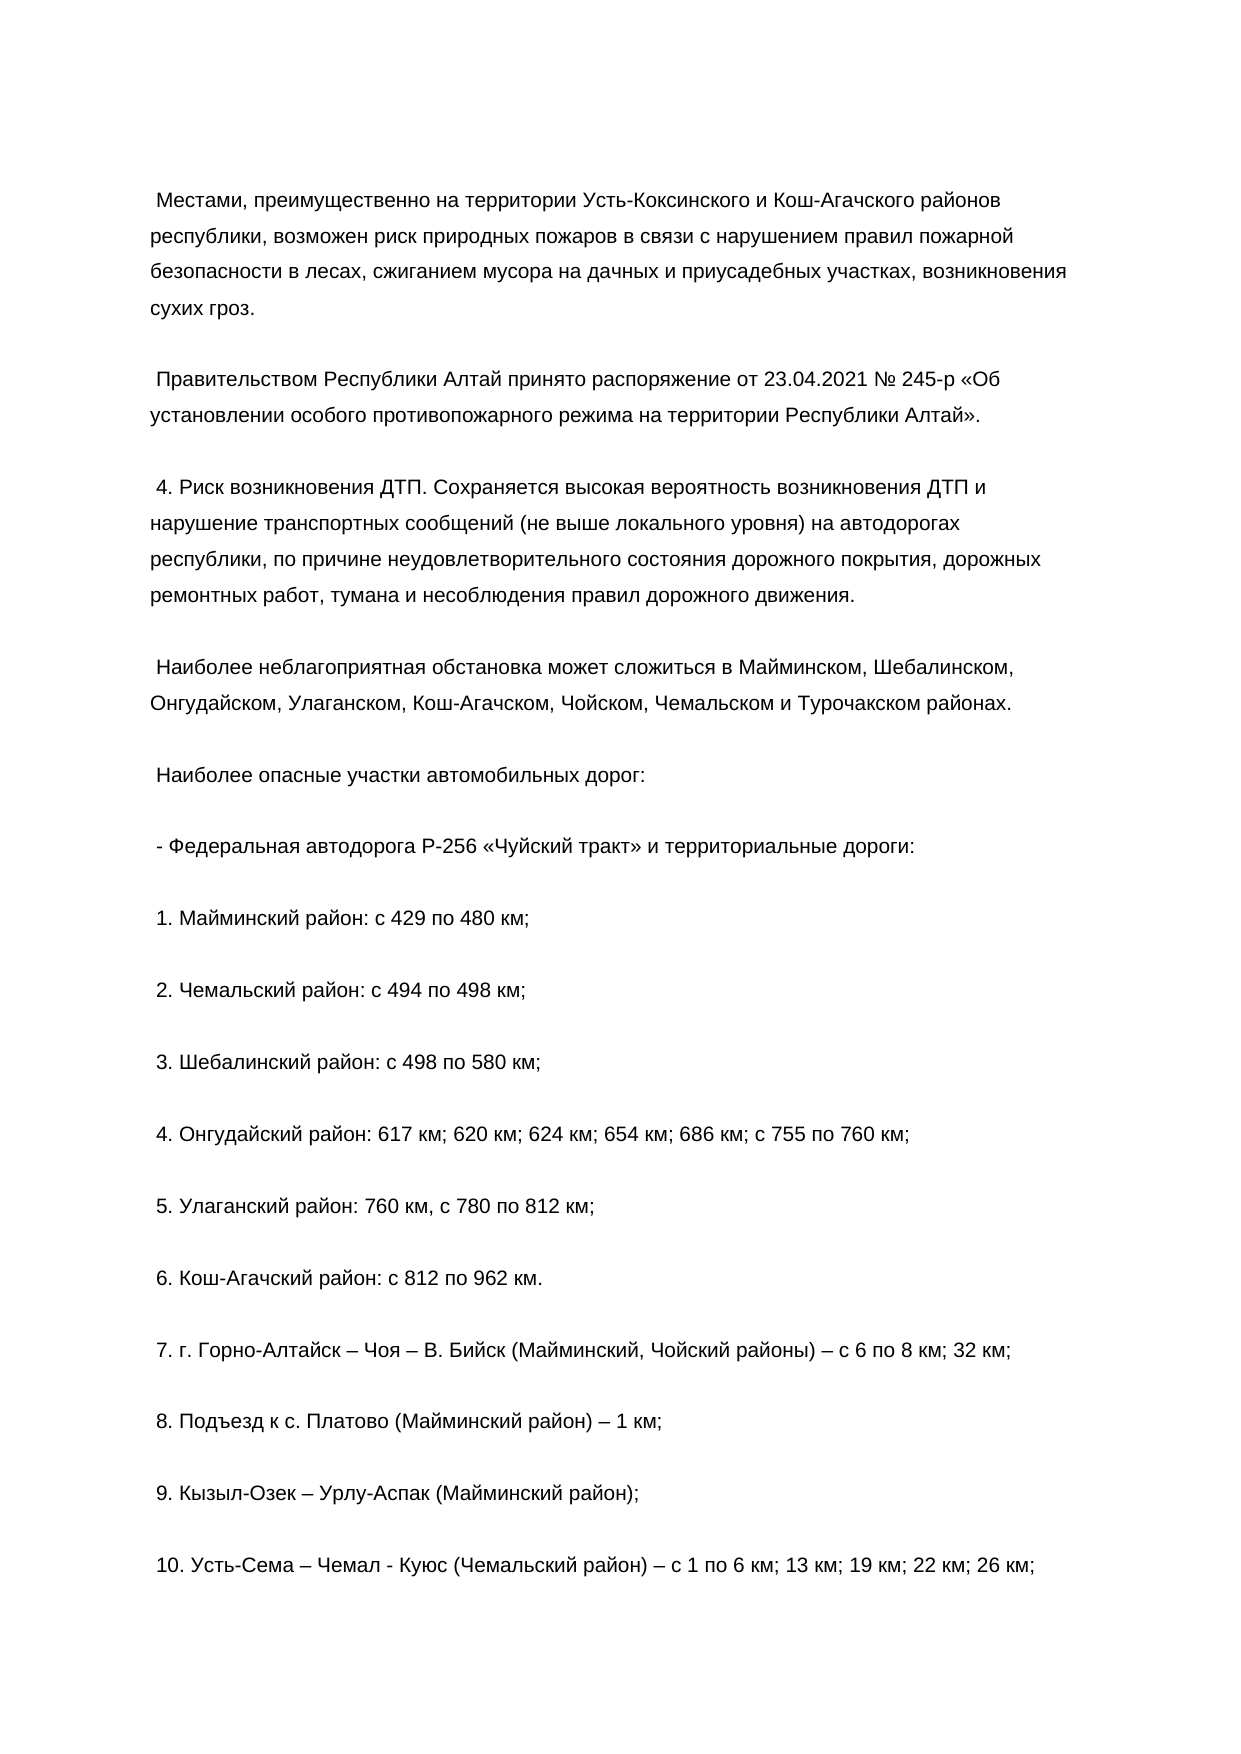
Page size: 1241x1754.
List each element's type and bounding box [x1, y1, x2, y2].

table_cell [140, 150, 1078, 1577]
